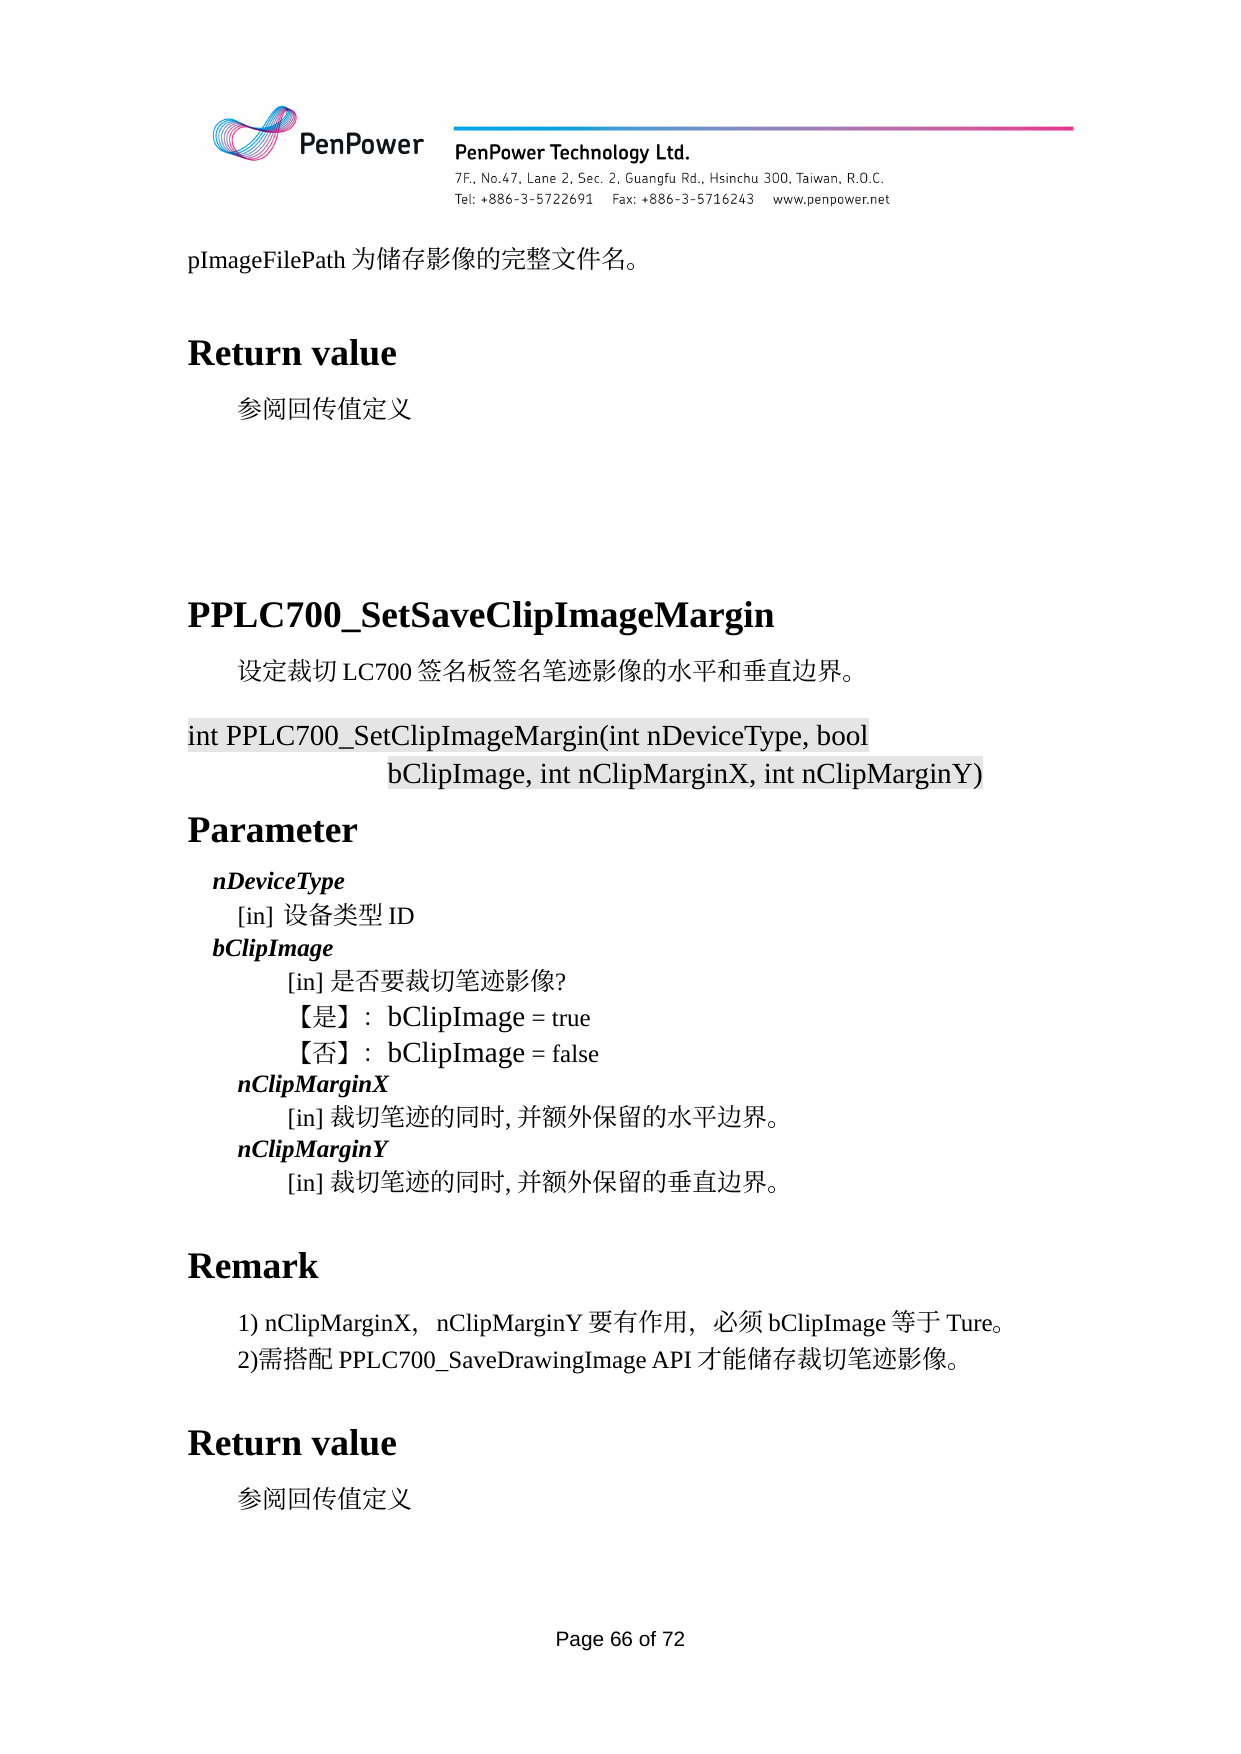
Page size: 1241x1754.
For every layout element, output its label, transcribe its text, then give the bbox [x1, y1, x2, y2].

text nDeviceType [187, 866, 1053, 895]
text [in] 是否要裁切笔迹影像? [187, 961, 1053, 997]
text Return value [187, 314, 1053, 389]
text [in] 裁切笔迹的同时, 并额外保留的垂直边界。 [237, 1163, 1053, 1198]
text Remark [187, 1227, 1053, 1302]
text 1) nClipMarginX，nClipMarginY要有作用，必须bClipImage等于Ture。 [187, 1302, 1053, 1340]
text bClipImage, int nClipMarginX, int nClipMarginY) [337, 754, 1053, 791]
text 支持的影像文件类型总共有BMP/JPG/PNG/PDF/SVG等五种格式，pImageFilePath为储存影像的完整文件名。 [187, 239, 1053, 277]
text int PPLC700_SetClipImageMargin(int nDeviceType, bool [187, 716, 1053, 754]
picture [187, 88, 1074, 225]
text 设定裁切LC700签名板签名笔迹影像的水平和垂直边界。 [187, 652, 1053, 688]
text 【否】：bClipImage = false [187, 1033, 1053, 1069]
text PPLC700_SetSaveClipImageMargin [187, 577, 1053, 652]
text Parameter [187, 791, 1053, 866]
text nClipMarginX [187, 1069, 1053, 1098]
text 2)需搭配PPLC700_SaveDrawingImage API才能储存裁切笔迹影像。 [187, 1340, 1053, 1376]
text 参阅回传值定义 [187, 1479, 1053, 1517]
text nClipMarginY [187, 1134, 1053, 1163]
text Return value [187, 1404, 1053, 1479]
text bClipImage [187, 933, 1053, 961]
text 【是】：bClipImage = true [187, 997, 1053, 1033]
text [in] 设备类型ID [187, 895, 1053, 933]
text 参阅回传值定义 [187, 389, 1053, 427]
text [in] 裁切笔迹的同时, 并额外保留的水平边界。 [187, 1098, 1053, 1134]
